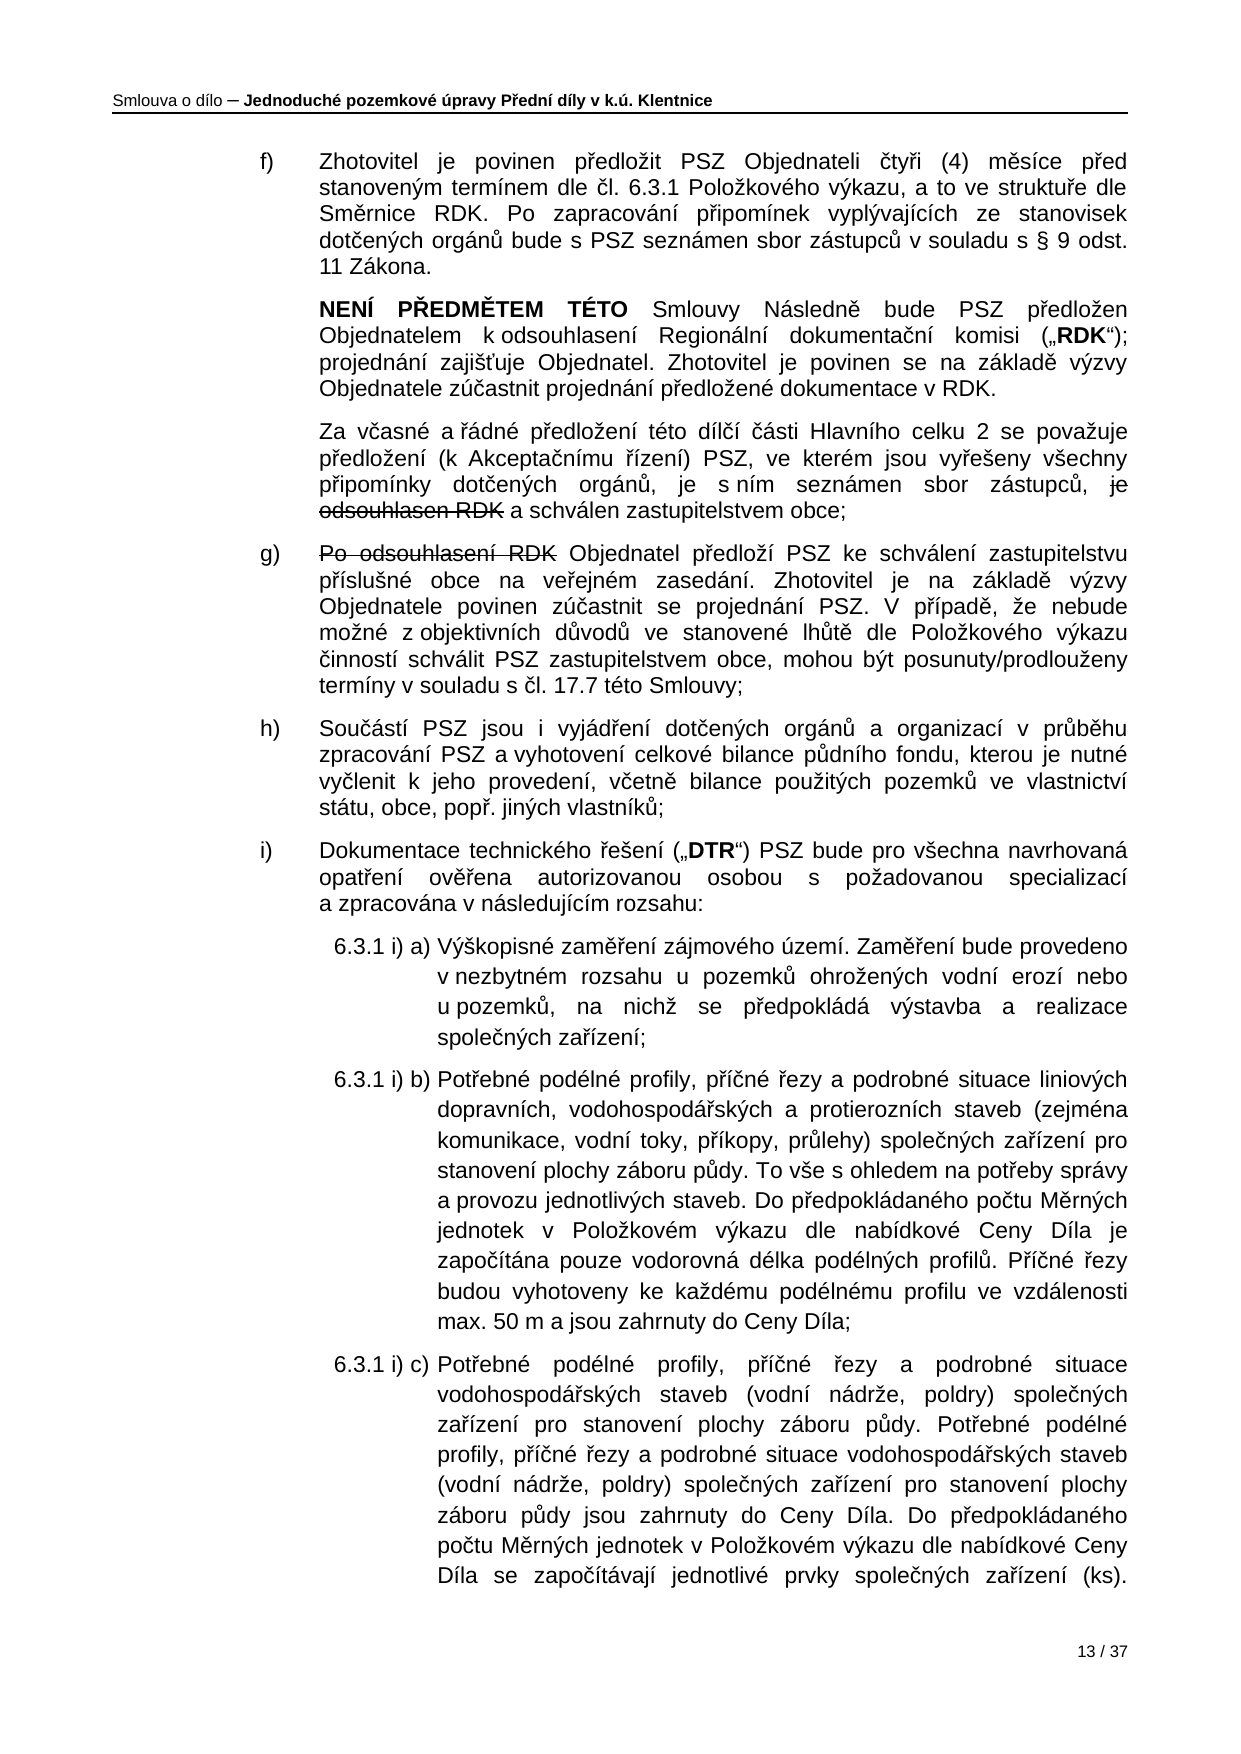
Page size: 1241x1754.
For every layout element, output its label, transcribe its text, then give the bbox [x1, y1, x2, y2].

list Součástí PSZ jsou i vyjádření dotčených orgánů a organizací v průběhu zpracování PSZ a vyhotovení celkové bilance půdního fondu, kterou je nutné vyčlenit k jeho provedení, včetně bilance použitých pozemků ve vlastnictví státu, obce, popř. jiných vlastníků; [260, 715, 1128, 821]
list NENÍ PŘEDMĚTEM TÉTO Smlouvy Následně bude PSZ předložen Objednatelem k odsouhlasení Regionální dokumentační komisi („RDK“); projednání zajišťuje Objednatel. Zhotovitel je povinen se na základě výzvy Objednatele zúčastnit projednání předložené dokumentace v RDK. [319, 296, 1128, 402]
list Výškopisné zaměření zájmového území. Zaměření bude provedeno v nezbytném rozsahu u pozemků ohrožených vodní erozí nebo u pozemků, na nichž se předpokládá výstavba a realizace společných zařízení; [334, 933, 1128, 1050]
list Po odsouhlasení RDK Objednatel předloží PSZ ke schválení zastupitelstvu příslušné obce na veřejném zasedání. Zhotovitel je na základě výzvy Objednatele povinen zúčastnit se projednání PSZ. V případě, že nebude možné z objektivních důvodů ve stanovené lhůtě dle Položkového výkazu činností schválit PSZ zastupitelstvem obce, mohou být posunuty/prodlouženy termíny v souladu s čl. 17.7 této Smlouvy; [260, 540, 1128, 698]
list Za včasné a řádné předložení této dílčí části Hlavního celku 2 se považuje předložení (k Akceptačnímu řízení) PSZ, ve kterém jsou vyřešeny všechny připomínky dotčených orgánů, je s ním seznámen sbor zástupců, je odsouhlasen RDK a schválen zastupitelstvem obce; [319, 418, 1128, 524]
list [334, 1351, 1128, 1588]
list Dokumentace technického řešení („DTR“) PSZ bude pro všechna navrhovaná opatření ověřena autorizovanou osobou s požadovanou specializací a zpracována v následujícím rozsahu: [260, 837, 1128, 916]
list Zhotovitel je povinen předložit PSZ Objednateli čtyři (4) měsíce před stanoveným termínem dle čl. 6.3.1 Položkového výkazu, a to ve struktuře dle Směrnice RDK. Po zapracování připomínek vyplývajících ze stanovisek dotčených orgánů bude s PSZ seznámen sbor zástupců v souladu s § 9 odst. 11 Zákona. [260, 148, 1128, 279]
list Potřebné podélné profily, příčné řezy a podrobné situace liniových dopravních, vodohospodářských a protierozních staveb (zejména komunikace, vodní toky, příkopy, průlehy) společných zařízení pro stanovení plochy záboru půdy. To vše s ohledem na potřeby správy a provozu jednotlivých staveb. Do předpokládaného počtu Měrných jednotek v Položkovém výkazu dle nabídkové Ceny Díla je započítána pouze vodorovná délka podélných profilů. Příčné řezy budou vyhotoveny ke každému podélnému profilu ve vzdálenosti max. 50 m a jsou zahrnuty do Ceny Díla; [334, 1066, 1128, 1334]
